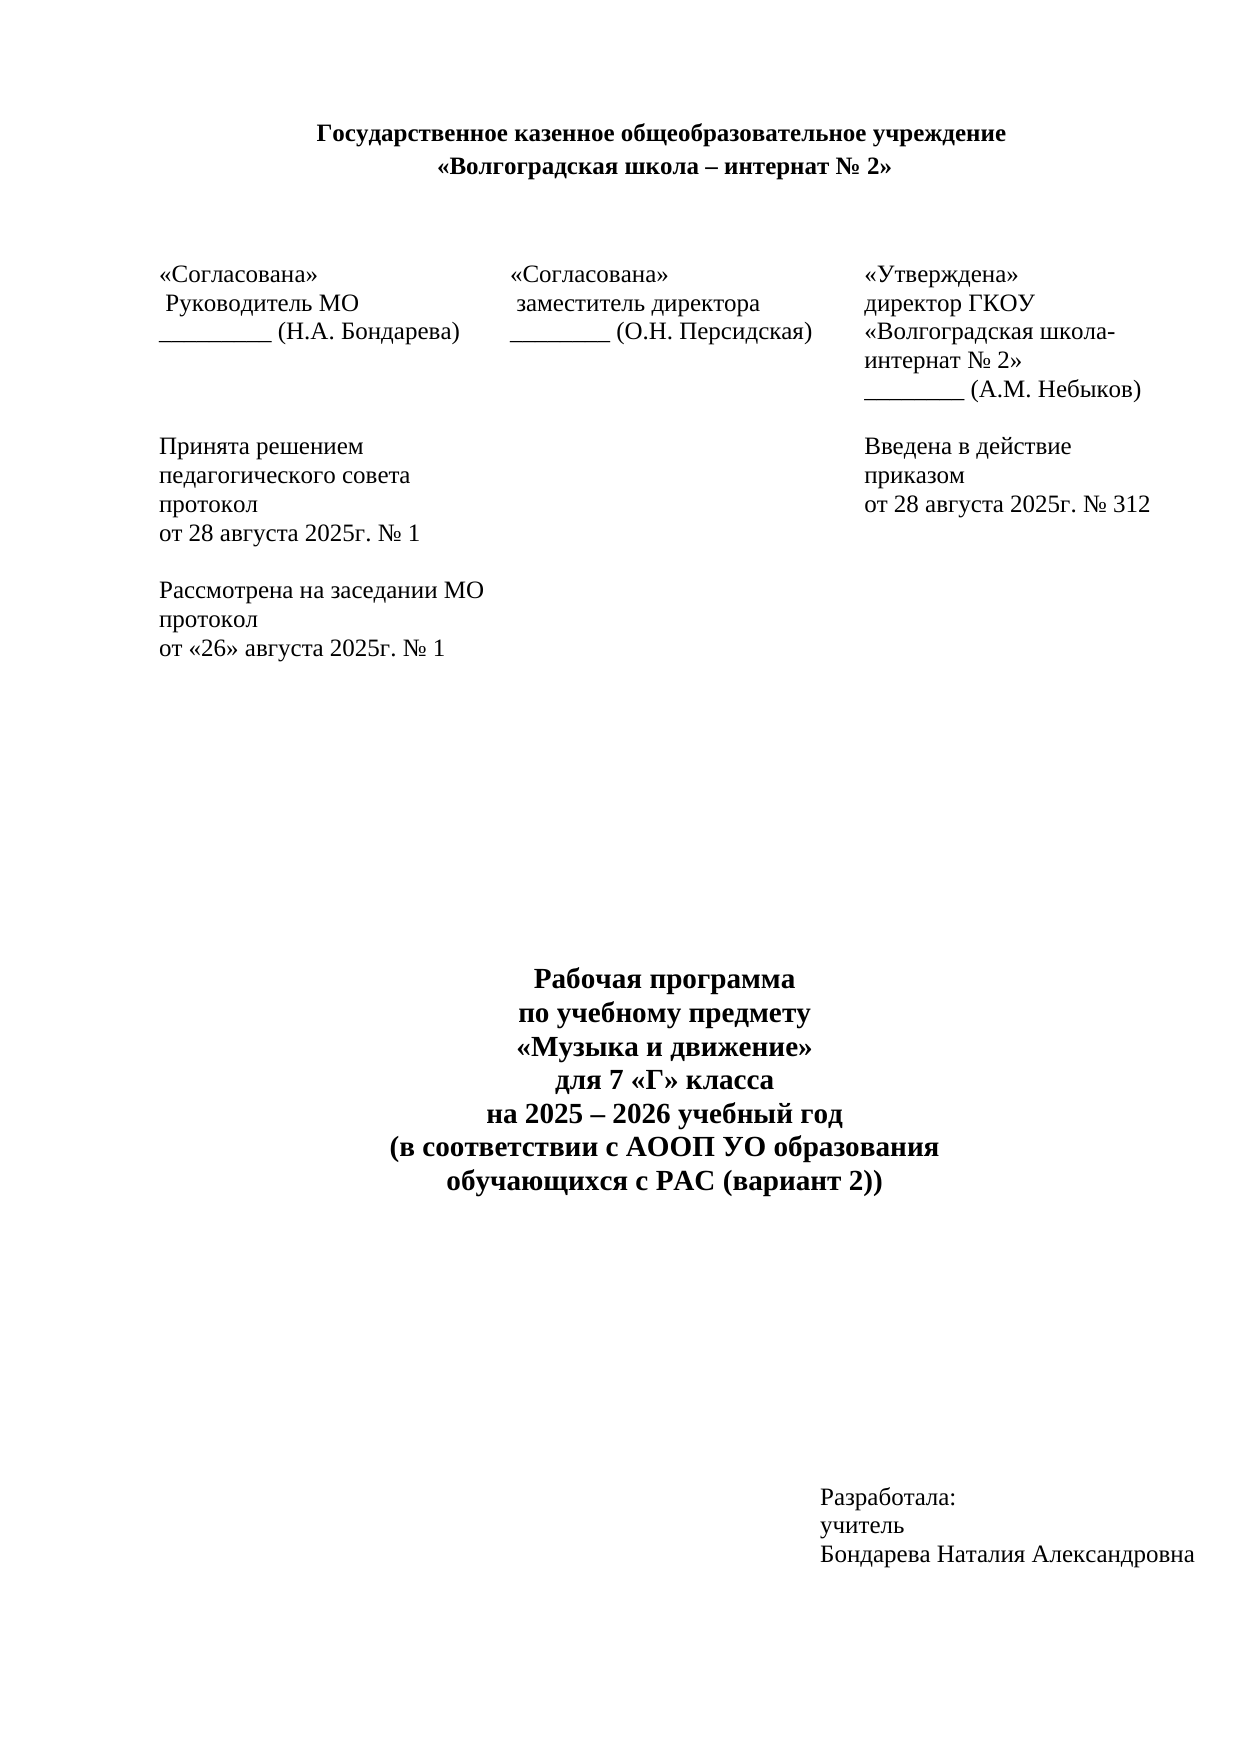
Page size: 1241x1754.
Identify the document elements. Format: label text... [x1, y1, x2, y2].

table_cell обучающихся с РАС (вариант 2)) [369, 1163, 960, 1196]
table_header «Согласована» Руководитель МО _________ (Н.А. Бондарева) Принята решением педагогического совета протокол от 28 августа 2025г. № 1 Рассмотрена на заседании МО протокол от «26» августа 2025г. № 1 [148, 259, 498, 661]
table_header «Согласована» заместитель директора ________ (О.Н. Персидская) [499, 259, 853, 661]
table_cell на 2025 – 2026 учебный год [369, 1096, 960, 1129]
table_cell «Музыка и движение» [369, 1029, 960, 1062]
table_cell для 7 «Г» класса [369, 1062, 960, 1096]
text Государственное казенное общеобразовательное учреждение «Волгоградская школа – интернат № 2» [177, 118, 1152, 180]
table_header Разработала: учитель Бондарева Наталия Александровна [809, 1482, 1207, 1568]
table_header Рабочая программа [369, 962, 960, 995]
table_header «Утверждена» директор ГКОУ «Волгоградская школа-интернат № 2» ________ (А.М. Небыков) Введена в действие приказом от 28 августа 2025г. № 312 [853, 259, 1178, 661]
table_cell по учебному предмету [369, 995, 960, 1029]
table_cell (в соответствии с АООП УО образования [369, 1129, 960, 1163]
